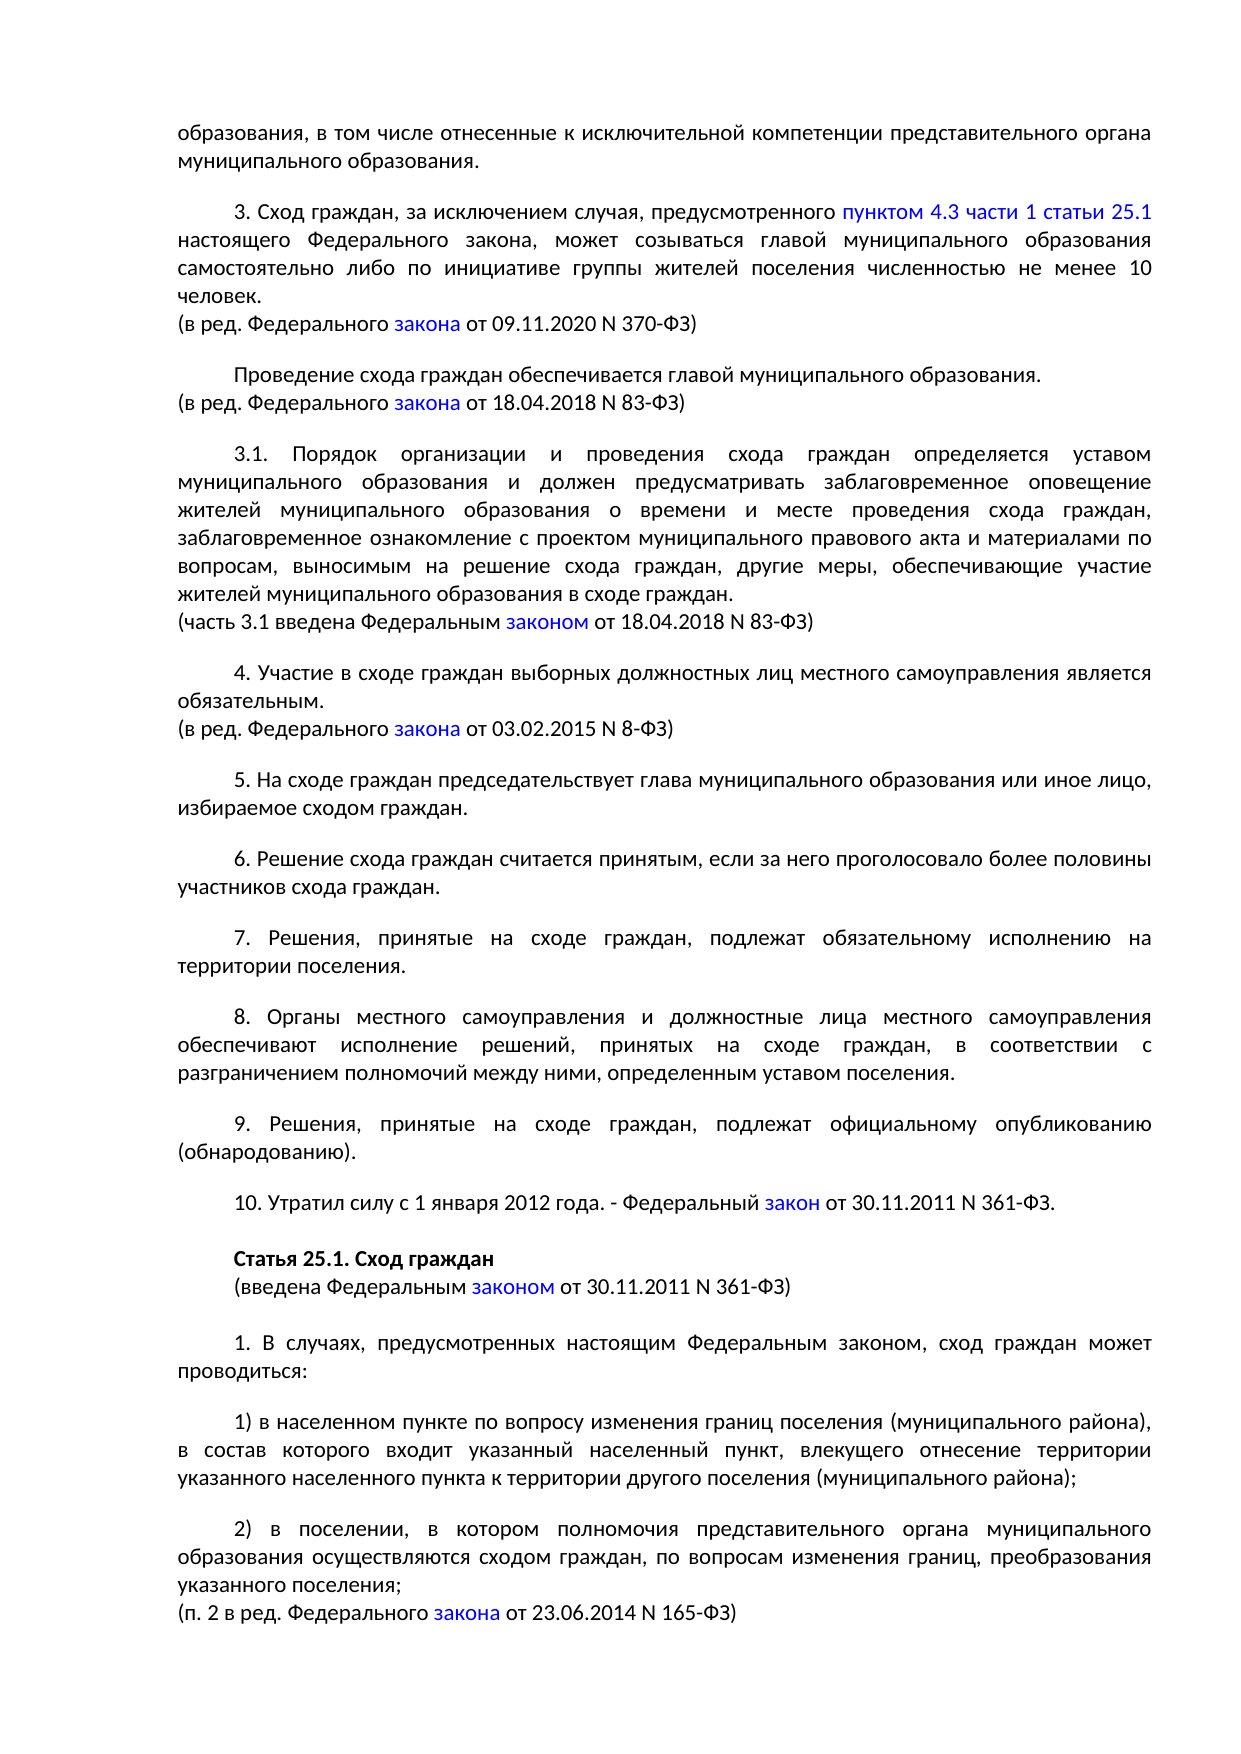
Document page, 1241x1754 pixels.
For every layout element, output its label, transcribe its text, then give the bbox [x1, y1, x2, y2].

text 1) в населенном пункте по вопросу изменения границ поселения (муниципального района), в состав которого входит указанный населенный пункт, влекущего отнесение территории указанного населенного пункта к территории другого поселения (муниципального района); [177, 1407, 1152, 1491]
text (в ред. Федерального закона от 18.04.2018 N 83-ФЗ) [177, 388, 1152, 416]
text (в ред. Федерального закона от 03.02.2015 N 8-ФЗ) [177, 714, 1152, 742]
text 1. В случаях, предусмотренных настоящим Федеральным законом, сход граждан может проводиться: [177, 1328, 1152, 1384]
text 9. Решения, принятые на сходе граждан, подлежат официальному опубликованию (обнародованию). [177, 1109, 1152, 1165]
text (п. 2 в ред. Федерального закона от 23.06.2014 N 165-ФЗ) [177, 1598, 1152, 1626]
text 5. На сходе граждан председательствует глава муниципального образования или иное лицо, избираемое сходом граждан. [177, 765, 1152, 821]
text Проведение схода граждан обеспечивается главой муниципального образования. [177, 360, 1152, 388]
text 2) в поселении, в котором полномочия представительного органа муниципального образования осуществляются сходом граждан, по вопросам изменения границ, преобразования указанного поселения; [177, 1514, 1152, 1598]
text 10. Утратил силу с 1 января 2012 года. - Федеральный закон от 30.11.2011 N 361-ФЗ. [177, 1188, 1152, 1216]
text 8. Органы местного самоуправления и должностные лица местного самоуправления обеспечивают исполнение решений, принятых на сходе граждан, в соответствии с разграничением полномочий между ними, определенным уставом поселения. [177, 1002, 1152, 1086]
text 3.1. Порядок организации и проведения схода граждан определяется уставом муниципального образования и должен предусматривать заблаговременное оповещение жителей муниципального образования о времени и месте проведения схода граждан, заблаговременное ознакомление с проектом муниципального правового акта и материалами по вопросам, выносимым на решение схода граждан, другие меры, обеспечивающие участие жителей муниципального образования в сходе граждан. [177, 439, 1152, 607]
text 3. Сход граждан, за исключением случая, предусмотренного пунктом 4.3 части 1 статьи 25.1 настоящего Федерального закона, может созываться главой муниципального образования самостоятельно либо по инициативе группы жителей поселения численностью не менее 10 человек. [177, 197, 1152, 309]
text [177, 118, 1152, 174]
title Статья 25.1. Сход граждан [177, 1244, 1152, 1272]
text 6. Решение схода граждан считается принятым, если за него проголосовало более половины участников схода граждан. [177, 844, 1152, 900]
text 7. Решения, принятые на сходе граждан, подлежат обязательному исполнению на территории поселения. [177, 923, 1152, 979]
text (введена Федеральным законом от 30.11.2011 N 361-ФЗ) [177, 1272, 1152, 1300]
text (часть 3.1 введена Федеральным законом от 18.04.2018 N 83-ФЗ) [177, 607, 1152, 635]
text (в ред. Федерального закона от 09.11.2020 N 370-ФЗ) [177, 309, 1152, 337]
text 4. Участие в сходе граждан выборных должностных лиц местного самоуправления является обязательным. [177, 658, 1152, 714]
